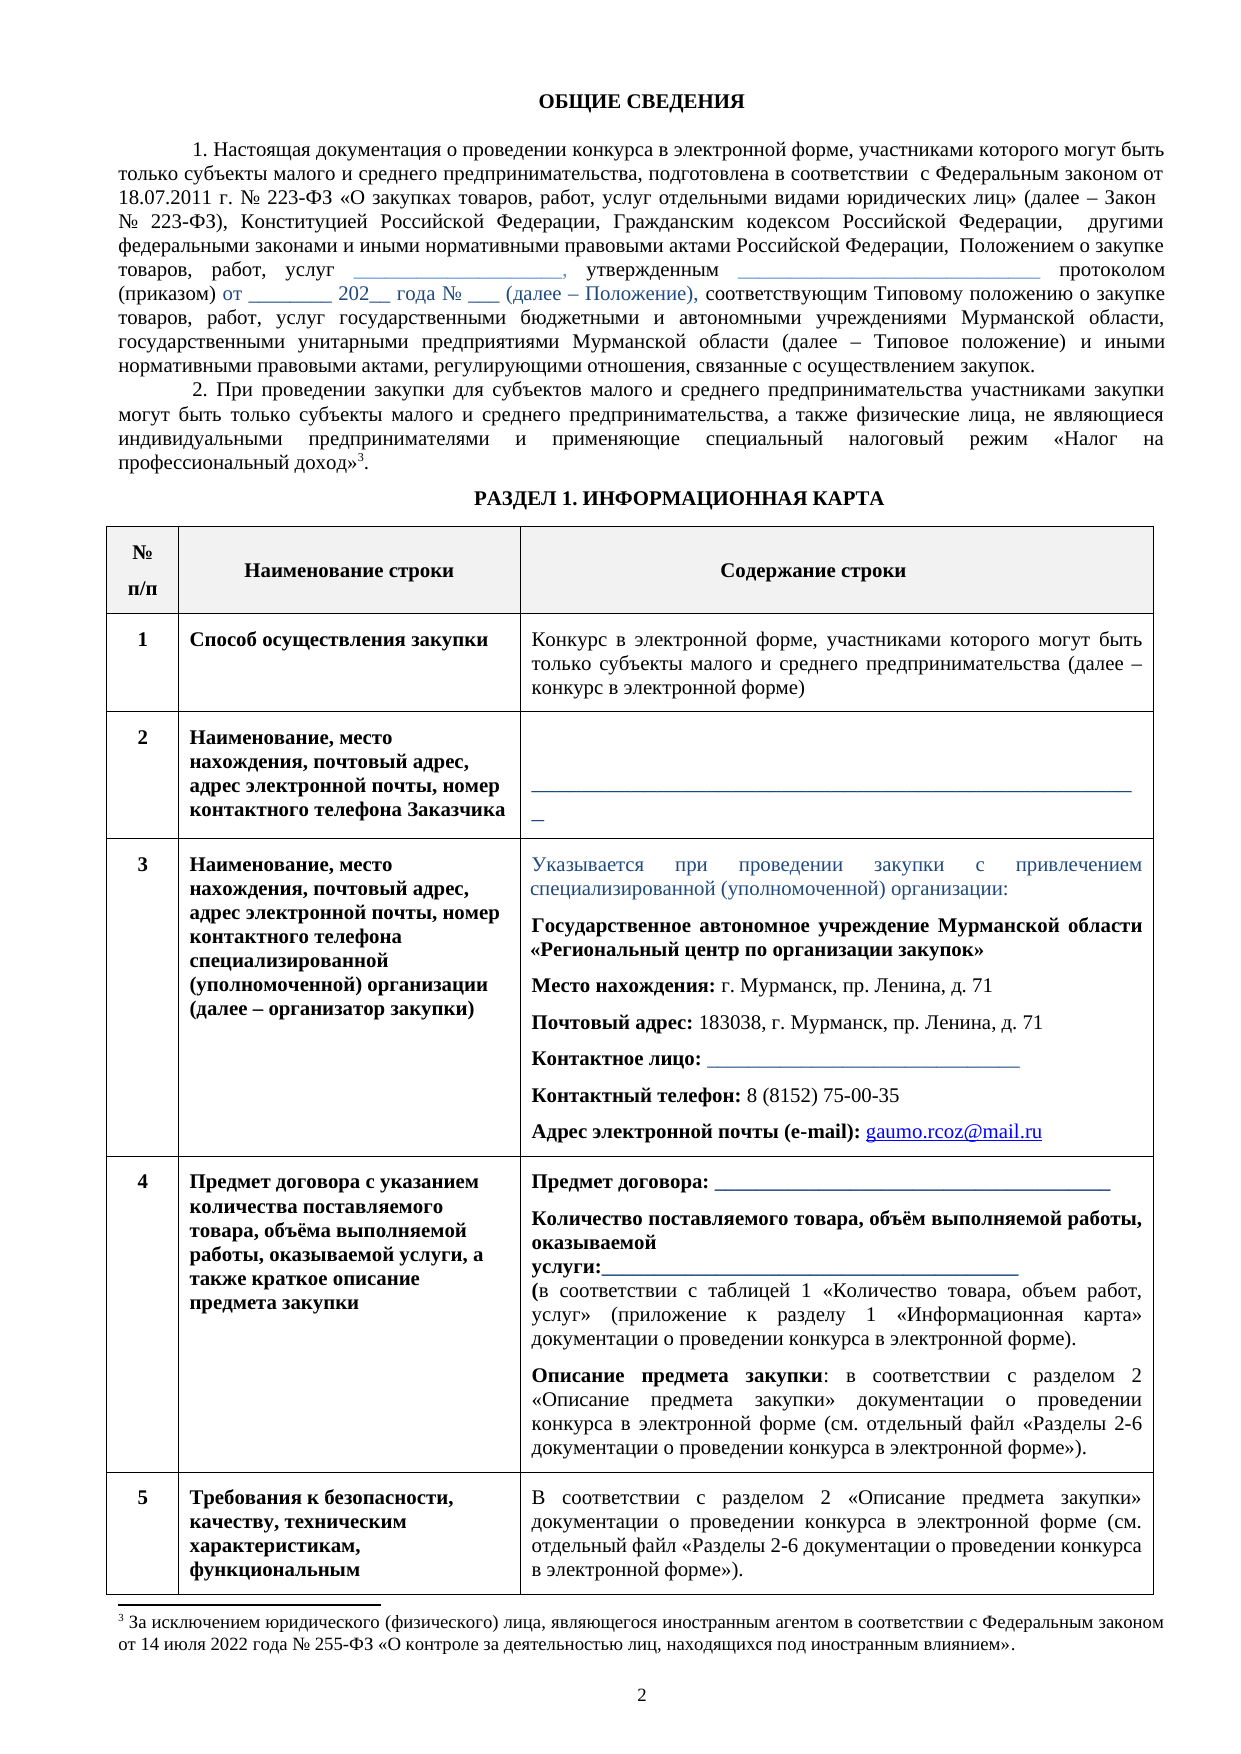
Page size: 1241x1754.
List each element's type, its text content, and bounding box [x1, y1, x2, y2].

table_cell 1 [107, 614, 178, 711]
text 1. Настоящая документация о проведении конкурса в электронной форме, участниками которого могут быть только субъекты малого и среднего предпринимательства, подготовлена в соответствии с Федеральным законом от 18.07.2011 г. № 223-ФЗ «О закупках товаров, работ, услуг отдельными видами юридических лиц» (далее – Закон № 223-ФЗ), Конституцией Российской Федерации, Гражданским кодексом Российской Федерации, другими федеральными законами и иными нормативными правовыми актами Российской Федерации, Положением о закупке товаров, работ, услуг ____________________, утвержденным _____________________________ протоколом (приказом) от ________ 202__ года № ___ (далее – Положение), соответствующим Типовому положению о закупке товаров, работ, услуг государственными бюджетными и автономными учреждениями Мурманской области, государственными унитарными предприятиями Мурманской области (далее – Типовое положение) и иными нормативными правовыми актами, регулирующими отношения, связанные с осуществлением закупок. [118, 137, 1165, 377]
table_cell Наименование, место нахождения, почтовый адрес, адрес электронной почты, номер контактного телефона специализированной (уполномоченной) организации (далее – организатор закупки) [179, 839, 520, 1156]
table_cell Конкурс в электронной форме, участниками которого могут быть только субъекты малого и среднего предпринимательства (далее – конкурс в электронной форме) [521, 614, 1153, 711]
table_cell Наименование, место нахождения, почтовый адрес, адрес электронной почты, номер контактного телефона Заказчика [179, 712, 520, 838]
table_cell Указывается при проведении закупки с привлечением специализированной (уполномоченной) организации: Государственное автономное учреждение Мурманской области «Региональный центр по организации закупок» Место нахождения: г. Мурманск, пр. Ленина, д. 71 Почтовый адрес: 183038, г. Мурманск, пр. Ленина, д. 71 Контактное лицо: ______________________________ Контактный телефон: 8 (8152) 75-00-35 Адрес электронной почты (е-mail): gaumo.rcoz@mail.ru [521, 839, 1153, 1156]
table_cell Предмет договора: ______________________________________ Количество поставляемого товара, объём выполняемой работы, оказываемой услуги:________________________________________ (в соответствии с таблицей 1 «Количество товара, объем работ, услуг» (приложение к разделу 1 «Информационная карта» документации о проведении конкурса в электронной форме). Описание предмета закупки: в соответствии с разделом 2 «Описание предмета закупки» документации о проведении конкурса в электронной форме (см. отдельный файл «Разделы 2-6 документации о проведении конкурса в электронной форме»). [521, 1157, 1153, 1472]
table_cell _________________________________________________ [521, 712, 1153, 838]
table_cell 4 [107, 1157, 178, 1472]
text ОБЩИЕ СВЕДЕНИЯ [118, 89, 1165, 113]
table_cell 5 [107, 1473, 178, 1594]
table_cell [521, 1473, 1153, 1594]
table_header Наименование строки [179, 527, 520, 613]
table_cell Способ осуществления закупки [179, 614, 520, 711]
table_cell 3 [107, 839, 178, 1156]
list РАЗДЕЛ 1. ИНФОРМАЦИОННАЯ КАРТА [193, 486, 1165, 510]
table_cell 2 [107, 712, 178, 838]
text 2. При проведении закупки для субъектов малого и среднего предпринимательства участниками закупки могут быть только субъекты малого и среднего предпринимательства, а также физические лица, не являющиеся индивидуальными предпринимателями и применяющие специальный налоговый режим «Налог на профессиональный доход». [118, 377, 1165, 474]
table_header Содержание строки [521, 527, 1153, 613]
table_cell Предмет договора с указанием количества поставляемого товара, объёма выполняемой работы, оказываемой услуги, а также краткое описание предмета закупки [179, 1157, 520, 1472]
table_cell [179, 1473, 520, 1594]
table_header № п/п [107, 527, 178, 613]
